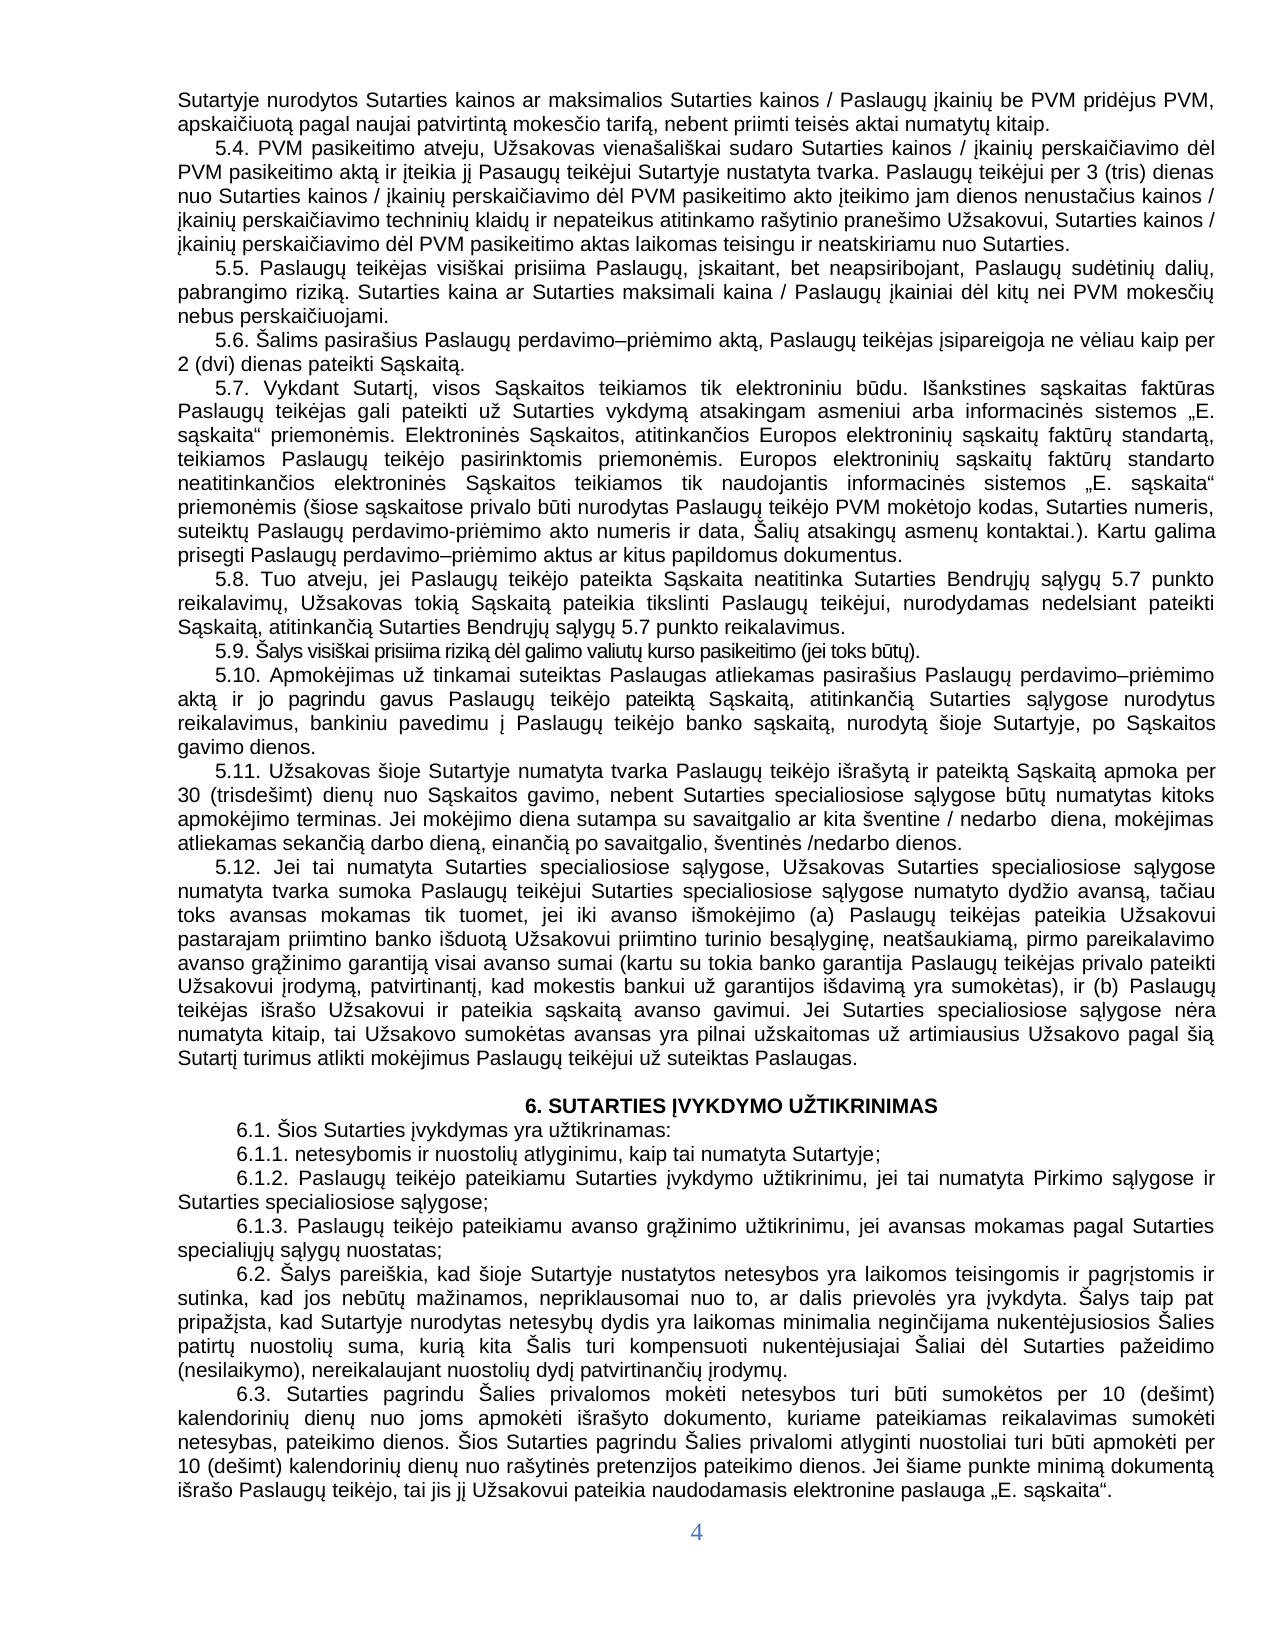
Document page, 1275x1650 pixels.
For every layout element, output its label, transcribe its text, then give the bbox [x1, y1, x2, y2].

text 5.4. PVM pasikeitimo atveju, Užsakovas vienašališkai sudaro Sutarties kainos / įkainių perskaičiavimo dėl PVM pasikeitimo aktą ir įteikia jį Pasaugų teikėjui Sutartyje nustatyta tvarka. Paslaugų teikėjui per 3 (tris) dienas nuo Sutarties kainos / įkainių perskaičiavimo dėl PVM pasikeitimo akto įteikimo jam dienos nenustačius kainos / įkainių perskaičiavimo techninių klaidų ir nepateikus atitinkamo rašytinio pranešimo Užsakovui, Sutarties kainos / įkainių perskaičiavimo dėl PVM pasikeitimo aktas laikomas teisingu ir neatskiriamu nuo Sutarties. [177, 136, 1216, 256]
text 6.1.2. Paslaugų teikėjo pateikiamu Sutarties įvykdymo užtikrinimu, jei tai numatyta Pirkimo sąlygose ir Sutarties specialiosiose sąlygose; [177, 1166, 1216, 1214]
text 5.8. Tuo atveju, jei Paslaugų teikėjo pateikta Sąskaita neatitinka Sutarties Bendrųjų sąlygų 5.7 punkto reikalavimų, Užsakovas tokią Sąskaitą pateikia tikslinti Paslaugų teikėjui, nurodydamas nedelsiant pateikti Sąskaitą, atitinkančią Sutarties Bendrųjų sąlygų 5.7 punkto reikalavimus. [177, 567, 1216, 639]
text 6.1.3. Paslaugų teikėjo pateikiamu avanso grąžinimo užtikrinimu, jei avansas mokamas pagal Sutarties specialiųjų sąlygų nuostatas; [177, 1214, 1216, 1262]
text 5.9. Šalys visiškai prisiima riziką dėl galimo valiutų kurso pasikeitimo (jei toks būtų). [177, 639, 1216, 663]
text 6. SUTARTIES ĮVYKDYMO UŽTIKRINIMAS [210, 1094, 1216, 1118]
text 6.3. Sutarties pagrindu Šalies privalomos mokėti netesybos turi būti sumokėtos per 10 (dešimt) kalendorinių dienų nuo joms apmokėti išrašyto dokumento, kuriame pateikiamas reikalavimas sumokėti netesybas, pateikimo dienos. Šios Sutarties pagrindu Šalies privalomi atlyginti nuostoliai turi būti apmokėti per 10 (dešimt) kalendorinių dienų nuo rašytinės pretenzijos pateikimo dienos. Jei šiame punkte minimą dokumentą išrašo Paslaugų teikėjo, tai jis jį Užsakovui pateikia naudodamasis elektronine paslauga „E. sąskaita“. [177, 1382, 1216, 1501]
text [177, 88, 1216, 136]
text 6.1.1. netesybomis ir nuostolių atlyginimu, kaip tai numatyta Sutartyje; [177, 1142, 1216, 1166]
text 5.12. Jei tai numatyta Sutarties specialiosiose sąlygose, Užsakovas Sutarties specialiosiose sąlygose numatyta tvarka sumoka Paslaugų teikėjui Sutarties specialiosiose sąlygose numatyto dydžio avansą, tačiau toks avansas mokamas tik tuomet, jei iki avanso išmokėjimo (a) Paslaugų teikėjas pateikia Užsakovui pastarajam priimtino banko išduotą Užsakovui priimtino turinio besąlyginę, neatšaukiamą, pirmo pareikalavimo avanso grąžinimo garantiją visai avanso sumai (kartu su tokia banko garantija Paslaugų teikėjas privalo pateikti Užsakovui įrodymą, patvirtinantį, kad mokestis bankui už garantijos išdavimą yra sumokėtas), ir (b) Paslaugų teikėjas išrašo Užsakovui ir pateikia sąskaitą avanso gavimui. Jei Sutarties specialiosiose sąlygose nėra numatyta kitaip, tai Užsakovo sumokėtas avansas yra pilnai užskaitomas už artimiausius Užsakovo pagal šią Sutartį turimus atlikti mokėjimus Paslaugų teikėjui už suteiktas Paslaugas. [177, 854, 1216, 1070]
text 5.6. Šalims pasirašius Paslaugų perdavimo–priėmimo aktą, Paslaugų teikėjas įsipareigoja ne vėliau kaip per 2 (dvi) dienas pateikti Sąskaitą. [177, 327, 1216, 375]
text 6.2. Šalys pareiškia, kad šioje Sutartyje nustatytos netesybos yra laikomos teisingomis ir pagrįstomis ir sutinka, kad jos nebūtų mažinamos, nepriklausomai nuo to, ar dalis prievolės yra įvykdyta. Šalys taip pat pripažįsta, kad Sutartyje nurodytas netesybų dydis yra laikomas minimalia neginčijama nukentėjusiosios Šalies patirtų nuostolių suma, kurią kita Šalis turi kompensuoti nukentėjusiajai Šaliai dėl Sutarties pažeidimo (nesilaikymo), nereikalaujant nuostolių dydį patvirtinančių įrodymų. [177, 1262, 1216, 1382]
text 5.10. Apmokėjimas už tinkamai suteiktas Paslaugas atliekamas pasirašius Paslaugų perdavimo–priėmimo aktą ir jo pagrindu gavus Paslaugų teikėjo pateiktą Sąskaitą, atitinkančią Sutarties sąlygose nurodytus reikalavimus, bankiniu pavedimu į Paslaugų teikėjo banko sąskaitą, nurodytą šioje Sutartyje, po Sąskaitos gavimo dienos. [177, 663, 1216, 759]
text 5.11. Užsakovas šioje Sutartyje numatyta tvarka Paslaugų teikėjo išrašytą ir pateiktą Sąskaitą apmoka per 30 (trisdešimt) dienų nuo Sąskaitos gavimo, nebent Sutarties specialiosiose sąlygose būtų numatytas kitoks apmokėjimo terminas. Jei mokėjimo diena sutampa su savaitgalio ar kita šventine / nedarbo diena, mokėjimas atliekamas sekančią darbo dieną, einančią po savaitgalio, šventinės /nedarbo dienos. [177, 759, 1216, 854]
text 6.1. Šios Sutarties įvykdymas yra užtikrinamas: [177, 1118, 1216, 1142]
text 5.5. Paslaugų teikėjas visiškai prisiima Paslaugų, įskaitant, bet neapsiribojant, Paslaugų sudėtinių dalių, pabrangimo riziką. Sutarties kaina ar Sutarties maksimali kaina / Paslaugų įkainiai dėl kitų nei PVM mokesčių nebus perskaičiuojami. [177, 256, 1216, 327]
text 5.7. Vykdant Sutartį, visos Sąskaitos teikiamos tik elektroniniu būdu. Išankstines sąskaitas faktūras Paslaugų teikėjas gali pateikti už Sutarties vykdymą atsakingam asmeniui arba informacinės sistemos „E. sąskaita“ priemonėmis. Elektroninės Sąskaitos, atitinkančios Europos elektroninių sąskaitų faktūrų standartą, teikiamos Paslaugų teikėjo pasirinktomis priemonėmis. Europos elektroninių sąskaitų faktūrų standarto neatitinkančios elektroninės Sąskaitos teikiamos tik naudojantis informacinės sistemos „E. sąskaita“ priemonėmis (šiose sąskaitose privalo būti nurodytas Paslaugų teikėjo PVM mokėtojo kodas, Sutarties numeris, suteiktų Paslaugų perdavimo-priėmimo akto numeris ir data, Šalių atsakingų asmenų kontaktai.). Kartu galima prisegti Paslaugų perdavimo–priėmimo aktus ar kitus papildomus dokumentus. [177, 375, 1216, 567]
